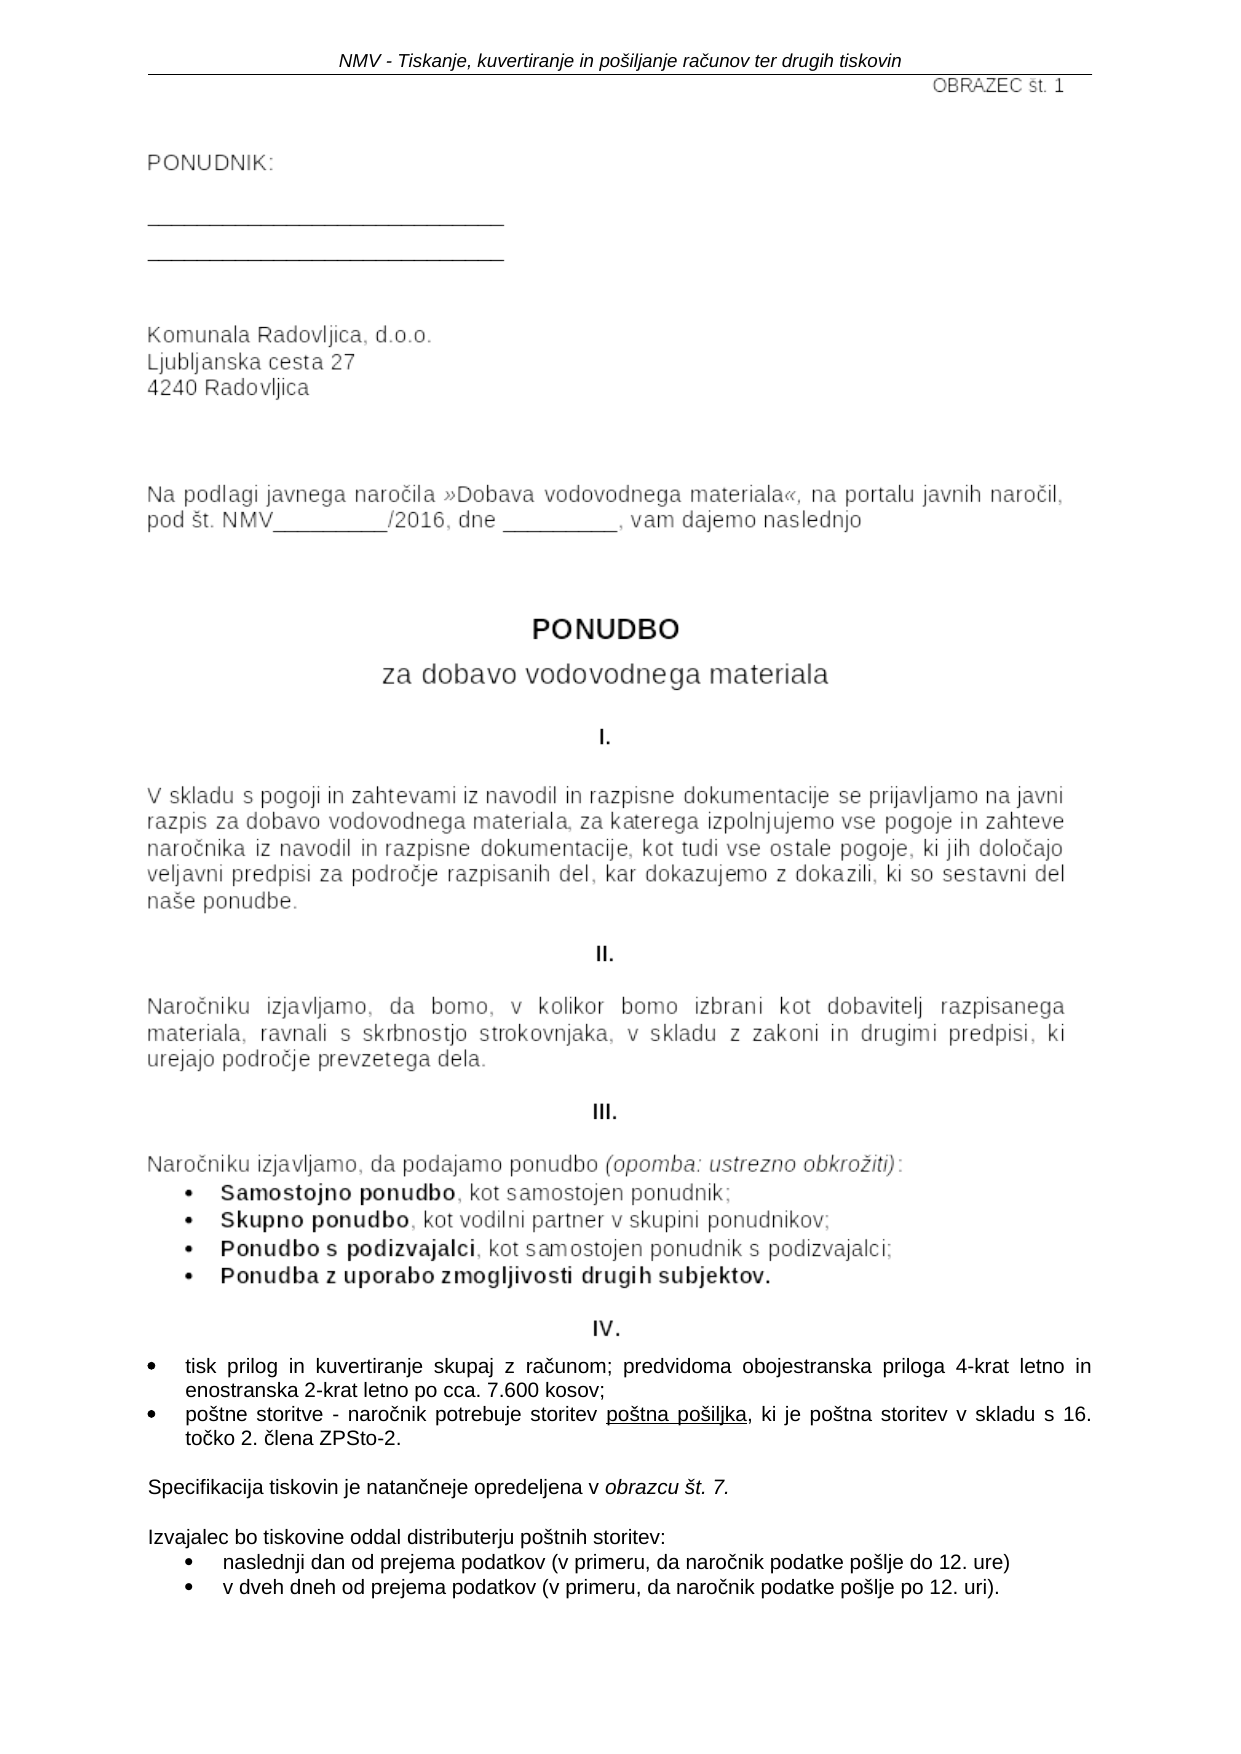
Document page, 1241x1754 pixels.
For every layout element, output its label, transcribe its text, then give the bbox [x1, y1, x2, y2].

list v dveh dneh od prejema podatkov (v primeru, da naročnik podatke pošlje po 12. uri). [185, 1574, 1092, 1599]
list poštne storitve - naročnik potrebuje storitev poštna pošiljka, ki je poštna storitev v skladu s 16. točko 2. člena ZPSto-2. [148, 1402, 1092, 1449]
list tisk prilog in kuvertiranje skupaj z računom; predvidoma obojestranska priloga 4-krat letno in enostranska 2-krat letno po cca. 7.600 kosov; [148, 1353, 1092, 1402]
text Specifikacija tiskovin je natančneje opredeljena v obrazcu št. 7. [148, 1474, 1092, 1499]
list naslednji dan od prejema podatkov (v primeru, da naročnik podatke pošlje do 12. ure) [185, 1549, 1092, 1574]
text Izvajalec bo tiskovine oddal distributerju poštnih storitev: [148, 1524, 1092, 1549]
